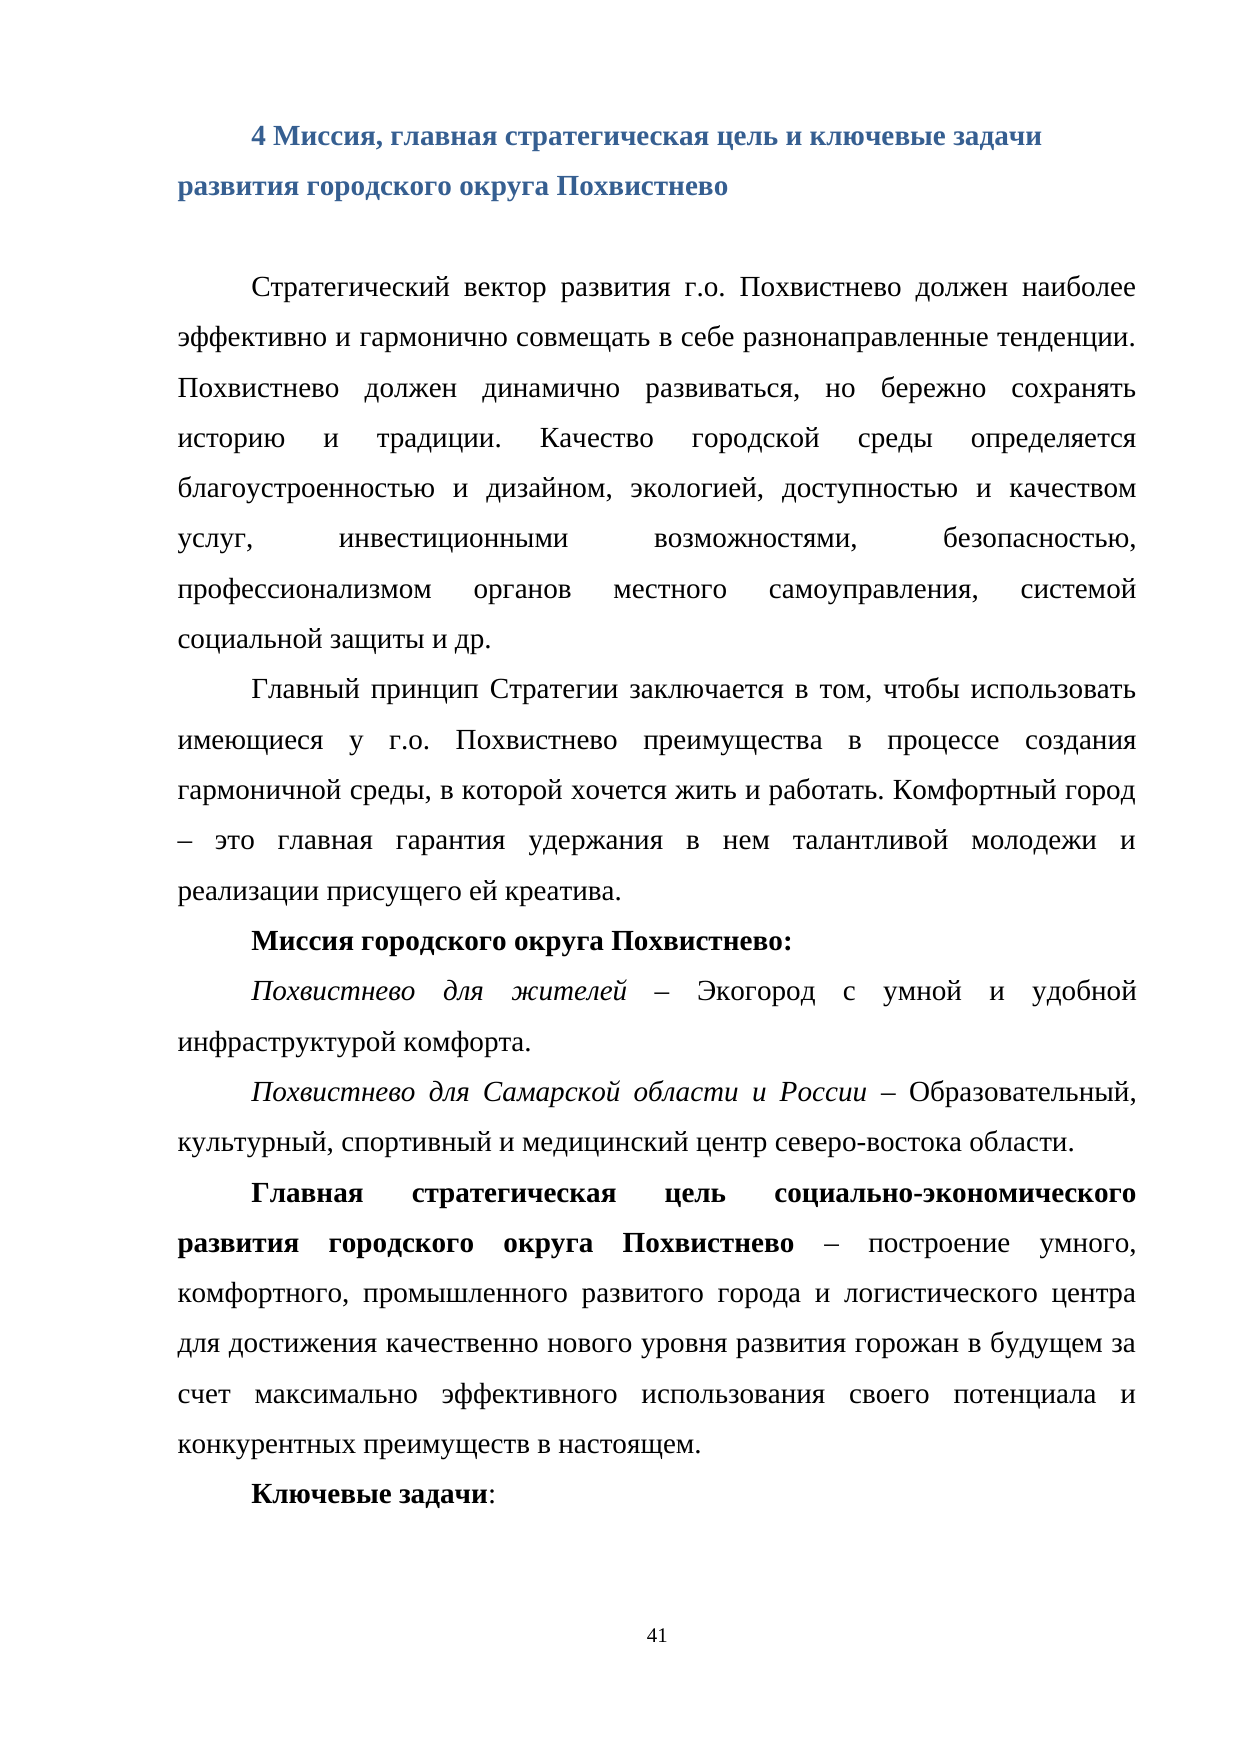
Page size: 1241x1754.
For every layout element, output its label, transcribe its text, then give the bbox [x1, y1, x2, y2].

text Похвистнево для жителей – Экогород с умной и удобной инфраструктурой комфорта. [177, 973, 1137, 1057]
text Стратегический вектор развития г.о. Похвистнево должен наиболее эффективно и гармонично совмещать в себе разнонаправленные тенденции. Похвистнево должен динамично развиваться, но бережно сохранять историю и традиции. Качество городской среды определяется благоустроенностью и дизайном, экологией, доступностью и качеством услуг, инвестиционными возможностями, безопасностью, профессионализмом органов местного самоуправления, системой социальной защиты и др. [177, 269, 1137, 655]
text Ключевые задачи: [177, 1477, 1137, 1510]
text 4 Миссия, главная стратегическая цель и ключевые задачи развития городского округа Похвистнево [177, 118, 1137, 202]
text Главная стратегическая цель социально-экономического развития городского округа Похвистнево – построение умного, комфортного, промышленного развитого города и логистического центра для достижения качественно нового уровня развития горожан в будущем за счет максимально эффективного использования своего потенциала и конкурентных преимуществ в настоящем. [177, 1175, 1137, 1460]
text Миссия городского округа Похвистнево: [177, 923, 1137, 957]
text Похвистнево для Самарской области и России – Образовательный, культурный, спортивный и медицинский центр северо-востока области. [177, 1074, 1137, 1158]
text Главный принцип Стратегии заключается в том, чтобы использовать имеющиеся у г.о. Похвистнево преимущества в процессе создания гармоничной среды, в которой хочется жить и работать. Комфортный город – это главная гарантия удержания в нем талантливой молодежи и реализации присущего ей креатива. [177, 672, 1137, 906]
